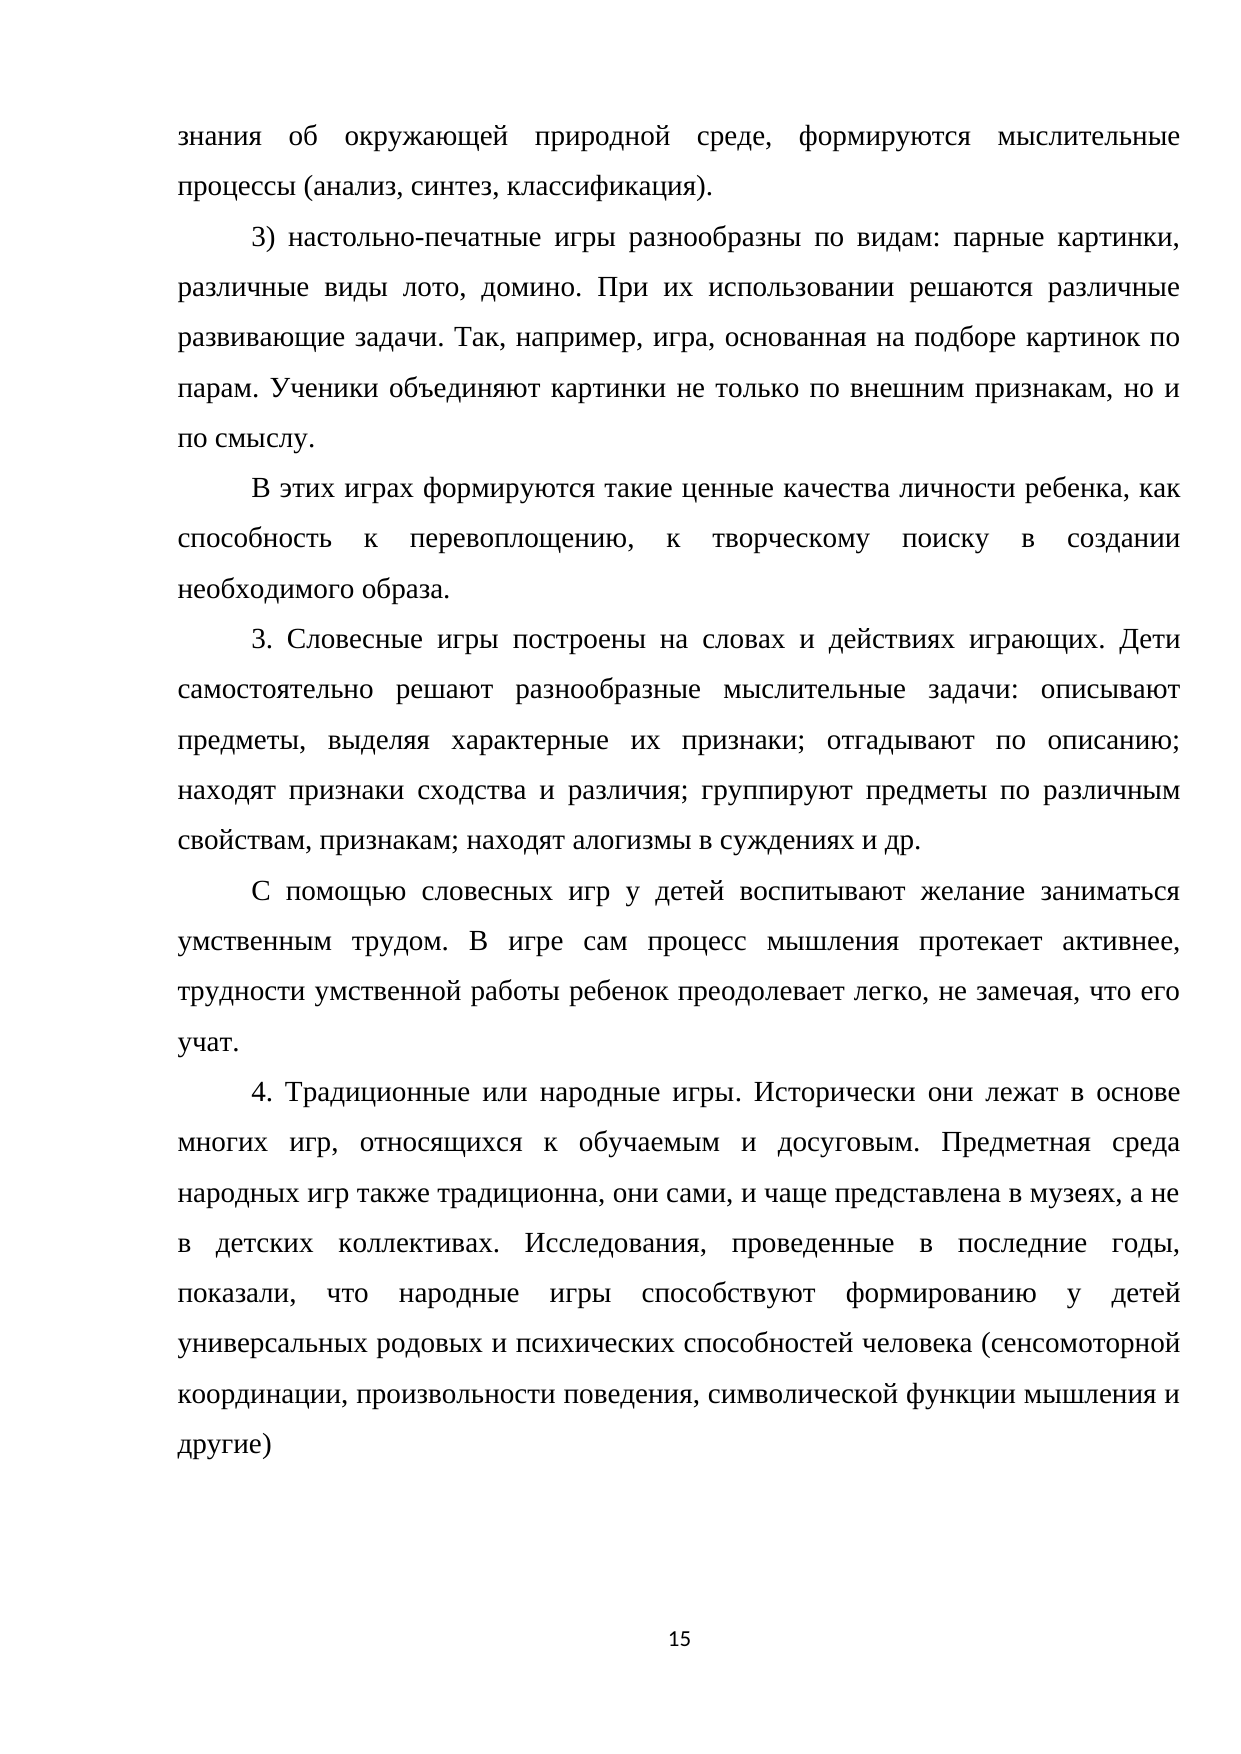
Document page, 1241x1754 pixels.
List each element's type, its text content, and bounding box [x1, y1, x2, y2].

text 3) настольно-печатные игры разнообразны по видам: парные картинки, различные виды лото, домино. При их использовании решаются различные развивающие задачи. Так, например, игра, основанная на подборе картинок по парам. Ученики объединяют картинки не только по внешним признакам, но и по смыслу. [177, 219, 1181, 453]
text 4. Традиционные или народные игры. Исторически они лежат в основе многих игр, относящихся к обучаемым и досуговым. Предметная среда народных игр также традиционна, они сами, и чаще представлена в музеях, а не в детских коллективах. Исследования, проведенные в последние годы, показали, что народные игры способствуют формированию у детей универсальных родовых и психических способностей человека (сенсомоторной координации, произвольности поведения, символической функции мышления и другие) [177, 1074, 1181, 1460]
text В этих играх формируются такие ценные качества личности ребенка, как способность к перевоплощению, к творческому поиску в создании необходимого образа. [177, 470, 1181, 604]
text С помощью словесных игр у детей воспитывают желание заниматься умственным трудом. В игре сам процесс мышления протекает активнее, трудности умственной работы ребенок преодолевает легко, не замечая, что его учат. [177, 873, 1181, 1057]
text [177, 118, 1181, 202]
text 3. Словесные игры построены на словах и действиях играющих. Дети самостоятельно решают разнообразные мыслительные задачи: описывают предметы, выделяя характерные их признаки; отгадывают по описанию; находят признаки сходства и различия; группируют предметы по различным свойствам, признакам; находят алогизмы в суждениях и др. [177, 621, 1181, 856]
